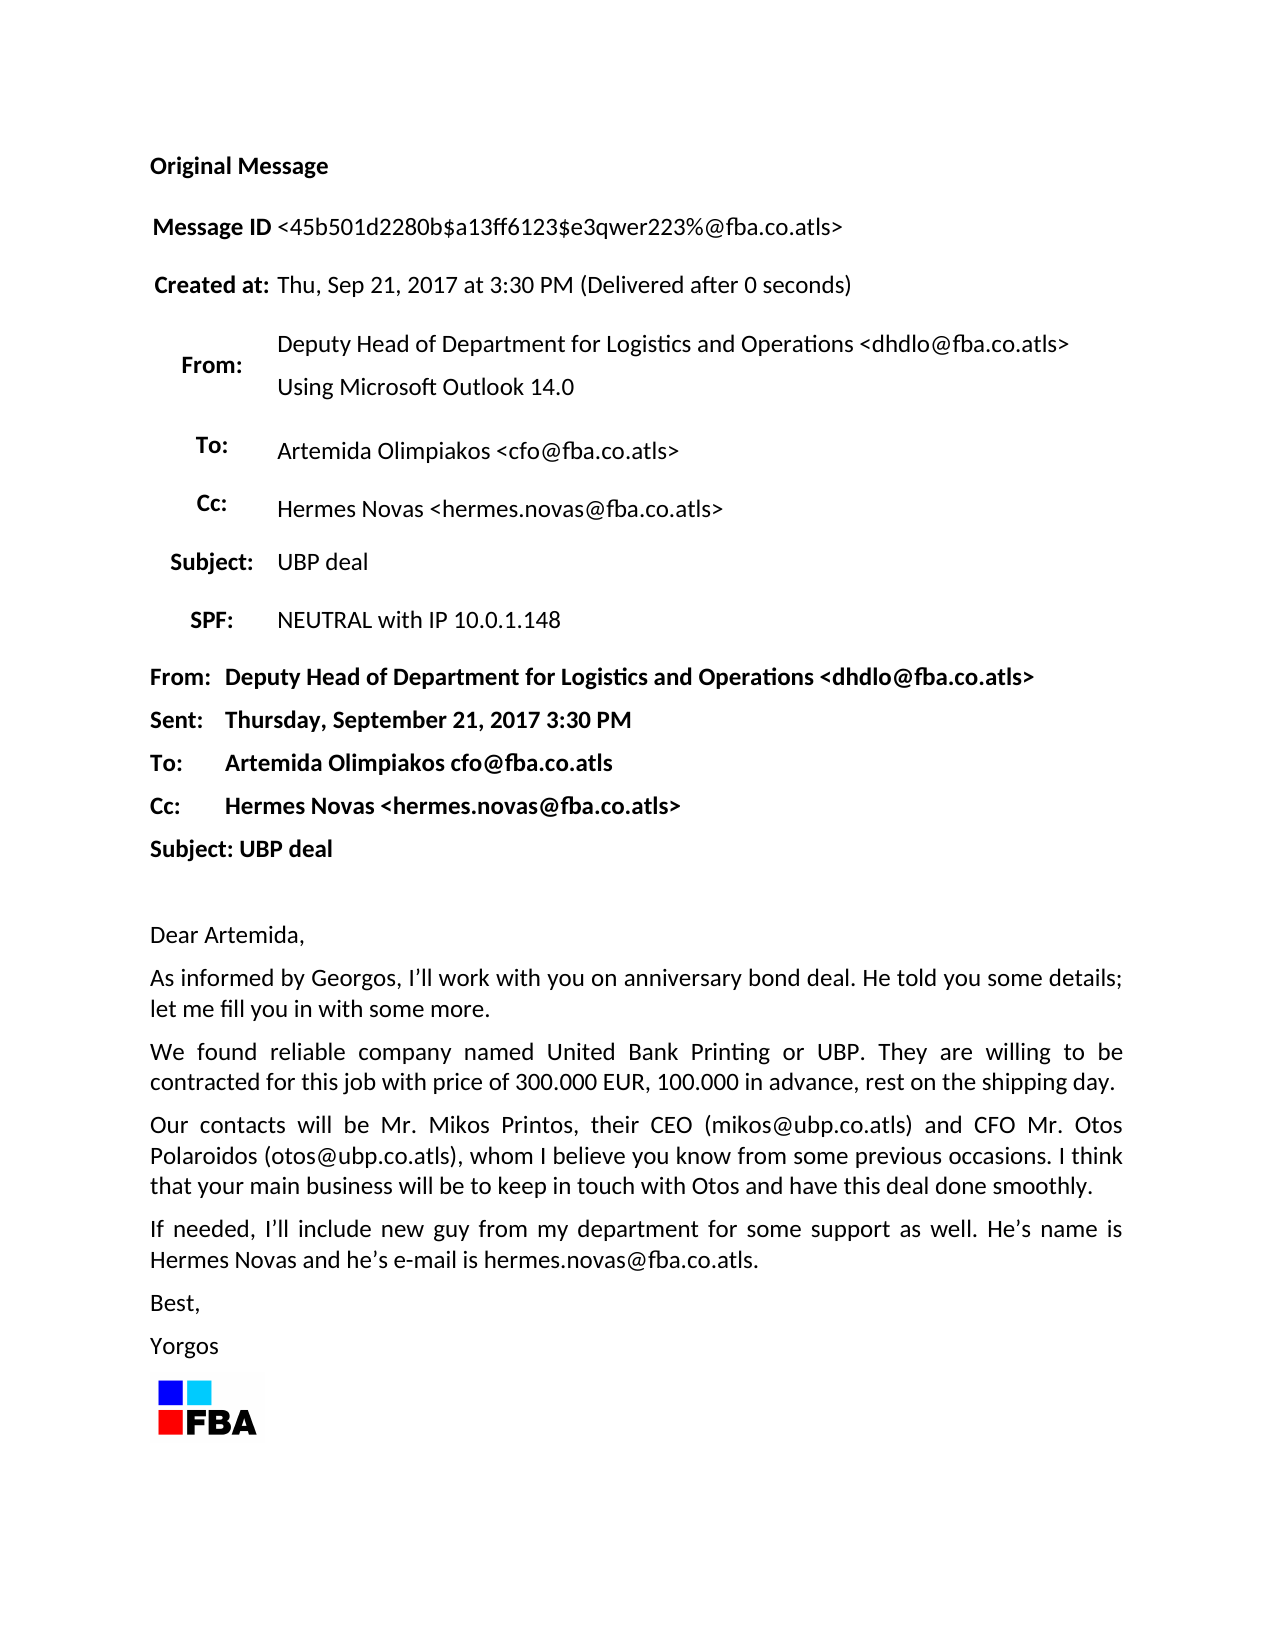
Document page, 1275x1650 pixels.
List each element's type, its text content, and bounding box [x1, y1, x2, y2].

table_header <45b501d2280b$a13ff6123$e3qwer223%@fba.co.atls> [275, 210, 1077, 268]
text Cc: Hermes Novas <hermes.novas@fba.co.atls> [150, 790, 1125, 821]
table_cell UBP deal [275, 544, 1077, 603]
text From: Deputy Head of Department for Logistics and Operations <dhdlo@fba.co.atls> [150, 661, 1125, 692]
text Subject: UBP deal [150, 833, 1125, 864]
table_cell Deputy Head of Department for Logistics and Operations <dhdlo@fba.co.atls> Using Microsoft Outlook 14.0 [275, 326, 1077, 428]
text Sent: Thursday, September 21, 2017 3:30 PM [150, 704, 1125, 734]
table_cell Created at: [149, 268, 275, 326]
table_cell To: [149, 428, 275, 486]
table_cell SPF: [149, 603, 275, 661]
table_cell Subject: [149, 544, 275, 603]
text Dear Artemida, [150, 919, 1125, 950]
table_cell Artemida Olimpiakos <cfo@fba.co.atls> [275, 428, 1077, 486]
text Yorgos [150, 1330, 1125, 1360]
text Best, [150, 1287, 1125, 1317]
picture [150, 1372, 265, 1443]
table_cell Hermes Novas <hermes.novas@fba.co.atls> [275, 486, 1077, 544]
text We found reliable company named United Bank Printing or UBP. They are willing to be contracted for this job with price of 300.000 EUR, 100.000 in advance, rest on the shipping day. [150, 1036, 1125, 1097]
table_cell NEUTRAL with IP 10.0.1.148 [275, 603, 1077, 661]
text Our contacts will be Mr. Mikos Printos, their CEO (mikos@ubp.co.atls) and CFO Mr. Otos Polaroidos (otos@ubp.co.atls), whom I believe you know from some previous occasions. I think that your main business will be to keep in touch with Otos and have this deal done smoothly. [150, 1109, 1125, 1201]
text As informed by Georgos, I’ll work with you on anniversary bond deal. He told you some details; let me fill you in with some more. [150, 962, 1125, 1023]
table_cell Thu, Sep 21, 2017 at 3:30 PM (Delivered after 0 seconds) [275, 268, 1077, 326]
text If needed, I’ll include new guy from my department for some support as well. He’s name is Hermes Novas and he’s e-mail is hermes.novas@fba.co.atls. [150, 1213, 1125, 1274]
subtitle Original Message [150, 150, 1125, 181]
table_header Message ID [149, 210, 275, 268]
text To: Artemida Olimpiakos cfo@fba.co.atls [150, 747, 1125, 778]
table_cell Cc: [149, 486, 275, 544]
table_cell From: [149, 326, 275, 428]
